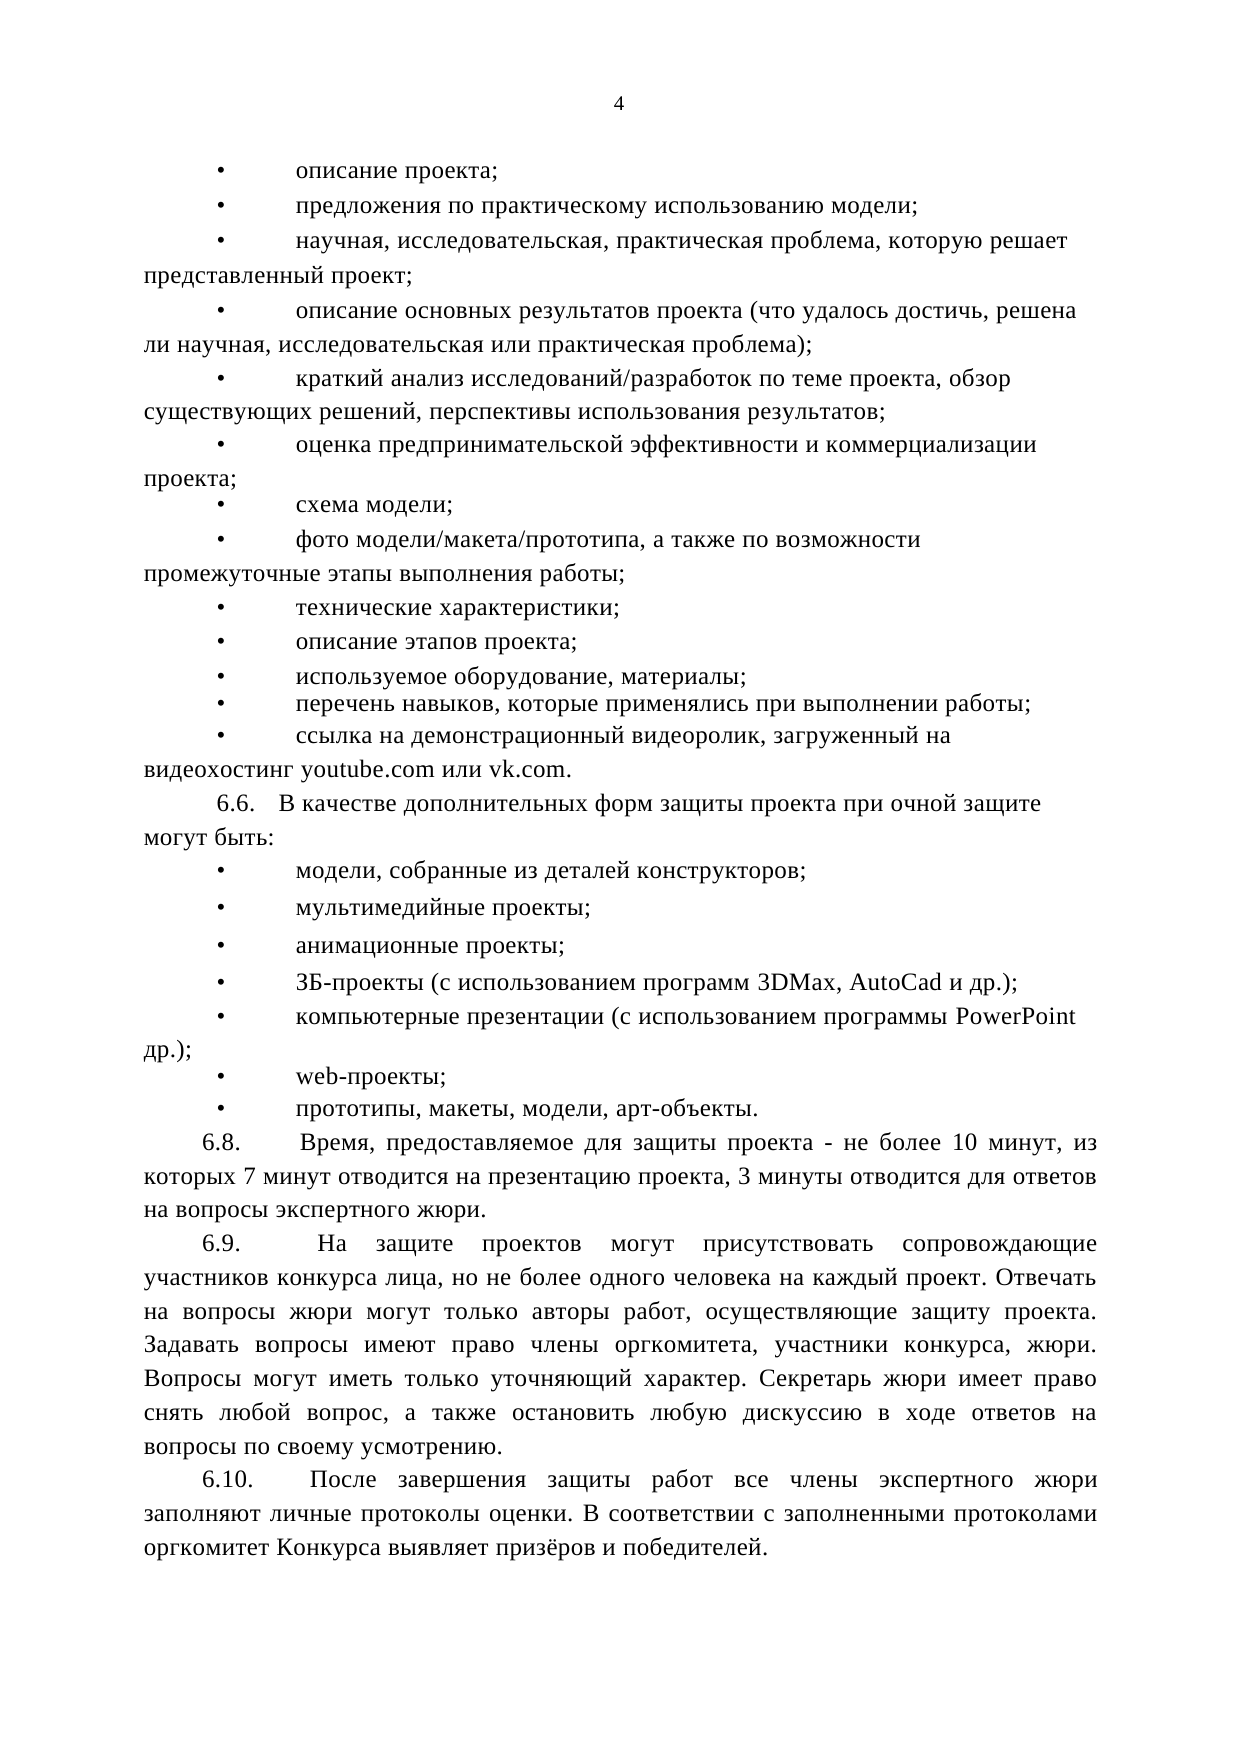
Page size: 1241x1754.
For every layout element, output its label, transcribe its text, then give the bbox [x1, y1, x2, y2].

list описание основных результатов проекта (что удалось достичь, решена ли научная, исследовательская или практическая проблема); [143, 291, 1098, 359]
list краткий анализ исследований/разработок по теме проекта, обзор существующих решений, перспективы использования результатов; [143, 359, 1098, 426]
list оценка предпринимательской эффективности и коммерциализации проекта; [143, 426, 1098, 493]
list анимационные проекты; [143, 923, 1101, 961]
list В качестве дополнительных форм защиты проекта при очной защите могут быть: [143, 784, 1098, 852]
list web-проекты; [143, 1064, 1101, 1089]
list перечень навыков, которые применялись при выполнении работы; [143, 691, 1101, 716]
list описание проекта; [143, 150, 1101, 185]
list технические характеристики; [143, 588, 1101, 622]
list предложения по практическому использованию модели; [143, 185, 1101, 221]
list компьютерные презентации (с использованием программы PowerPoint др.); [143, 998, 1098, 1064]
list мультимедийные проекты; [143, 886, 1101, 923]
list После завершения защиты работ все члены экспертного жюри заполняют личные протоколы оценки. В соответствии с заполненными протоколами оргкомитет Конкурса выявляет призёров и победителей. [143, 1461, 1098, 1562]
list описание этапов проекта; [143, 622, 1101, 657]
list схема модели; [143, 493, 1101, 518]
list модели, собранные из деталей конструкторов; [143, 852, 1101, 886]
list используемое оборудование, материалы; [143, 657, 1101, 691]
list прототипы, макеты, модели, арт-объекты. [143, 1089, 1101, 1123]
list На защите проектов могут присутствовать сопровождающие участников конкурса лица, но не более одного человека на каждый проект. Отвечать на вопросы жюри могут только авторы работ, осуществляющие защиту проекта. Задавать вопросы имеют право члены оргкомитета, участники конкурса, жюри. Вопросы могут иметь только уточняющий характер. Секретарь жюри имеет право снять любой вопрос, а также остановить любую дискуссию в ходе ответов на вопросы по своему усмотрению. [143, 1224, 1098, 1461]
list фото модели/макета/прототипа, а также по возможности промежуточные этапы выполнения работы; [143, 521, 1098, 588]
list ссылка на демонстрационный видеоролик, загруженный на видеохостинг youtube.com или vk.com. [143, 717, 1098, 784]
list научная, исследовательская, практическая проблема, которую решает представленный проект; [143, 221, 1098, 291]
list ЗБ-проекты (с использованием программ 3DMax, AutoCad и др.); [143, 961, 1101, 998]
list Время, предоставляемое для защиты проекта - не более 10 минут, из которых 7 минут отводится на презентацию проекта, 3 минуты отводится для ответов на вопросы экспертного жюри. [143, 1123, 1098, 1224]
